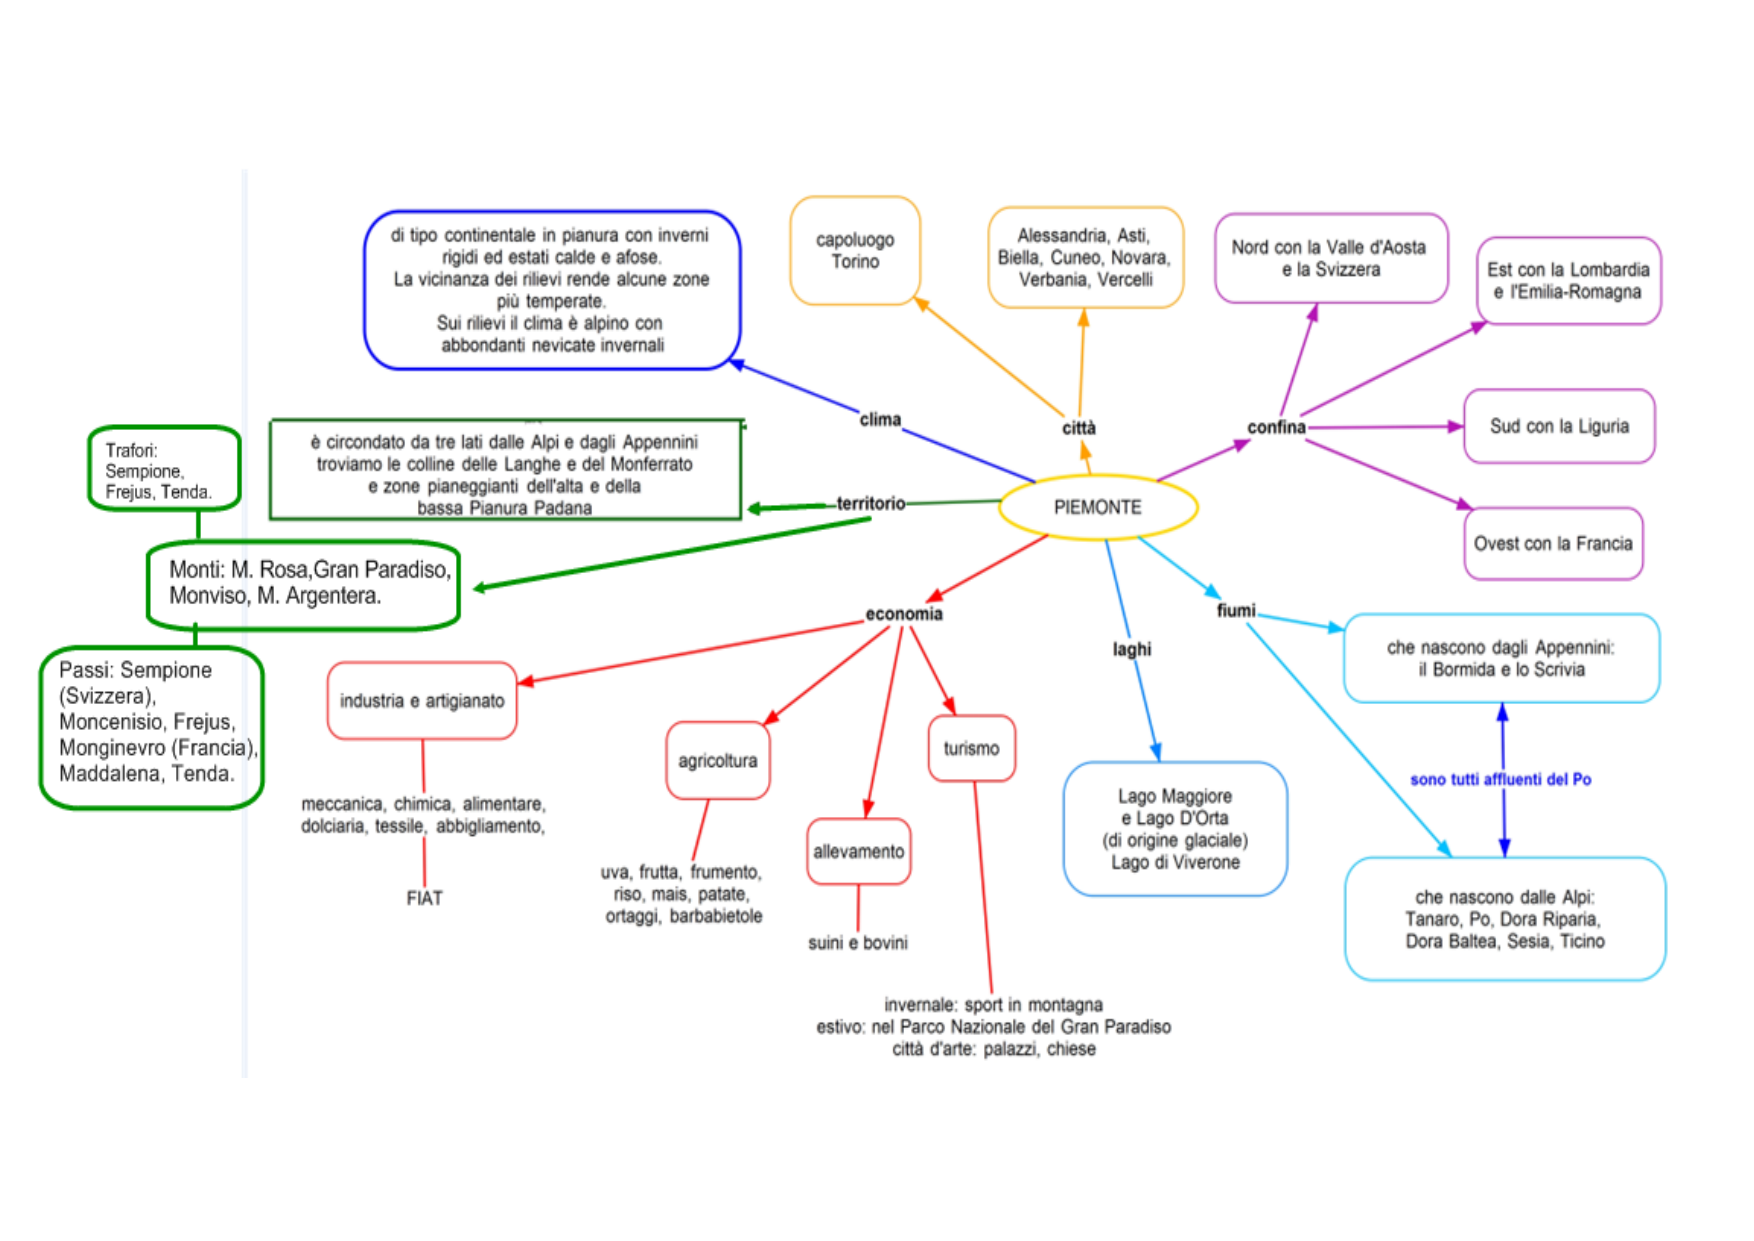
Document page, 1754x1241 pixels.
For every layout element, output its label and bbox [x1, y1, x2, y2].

picture [29, 118, 1677, 1078]
